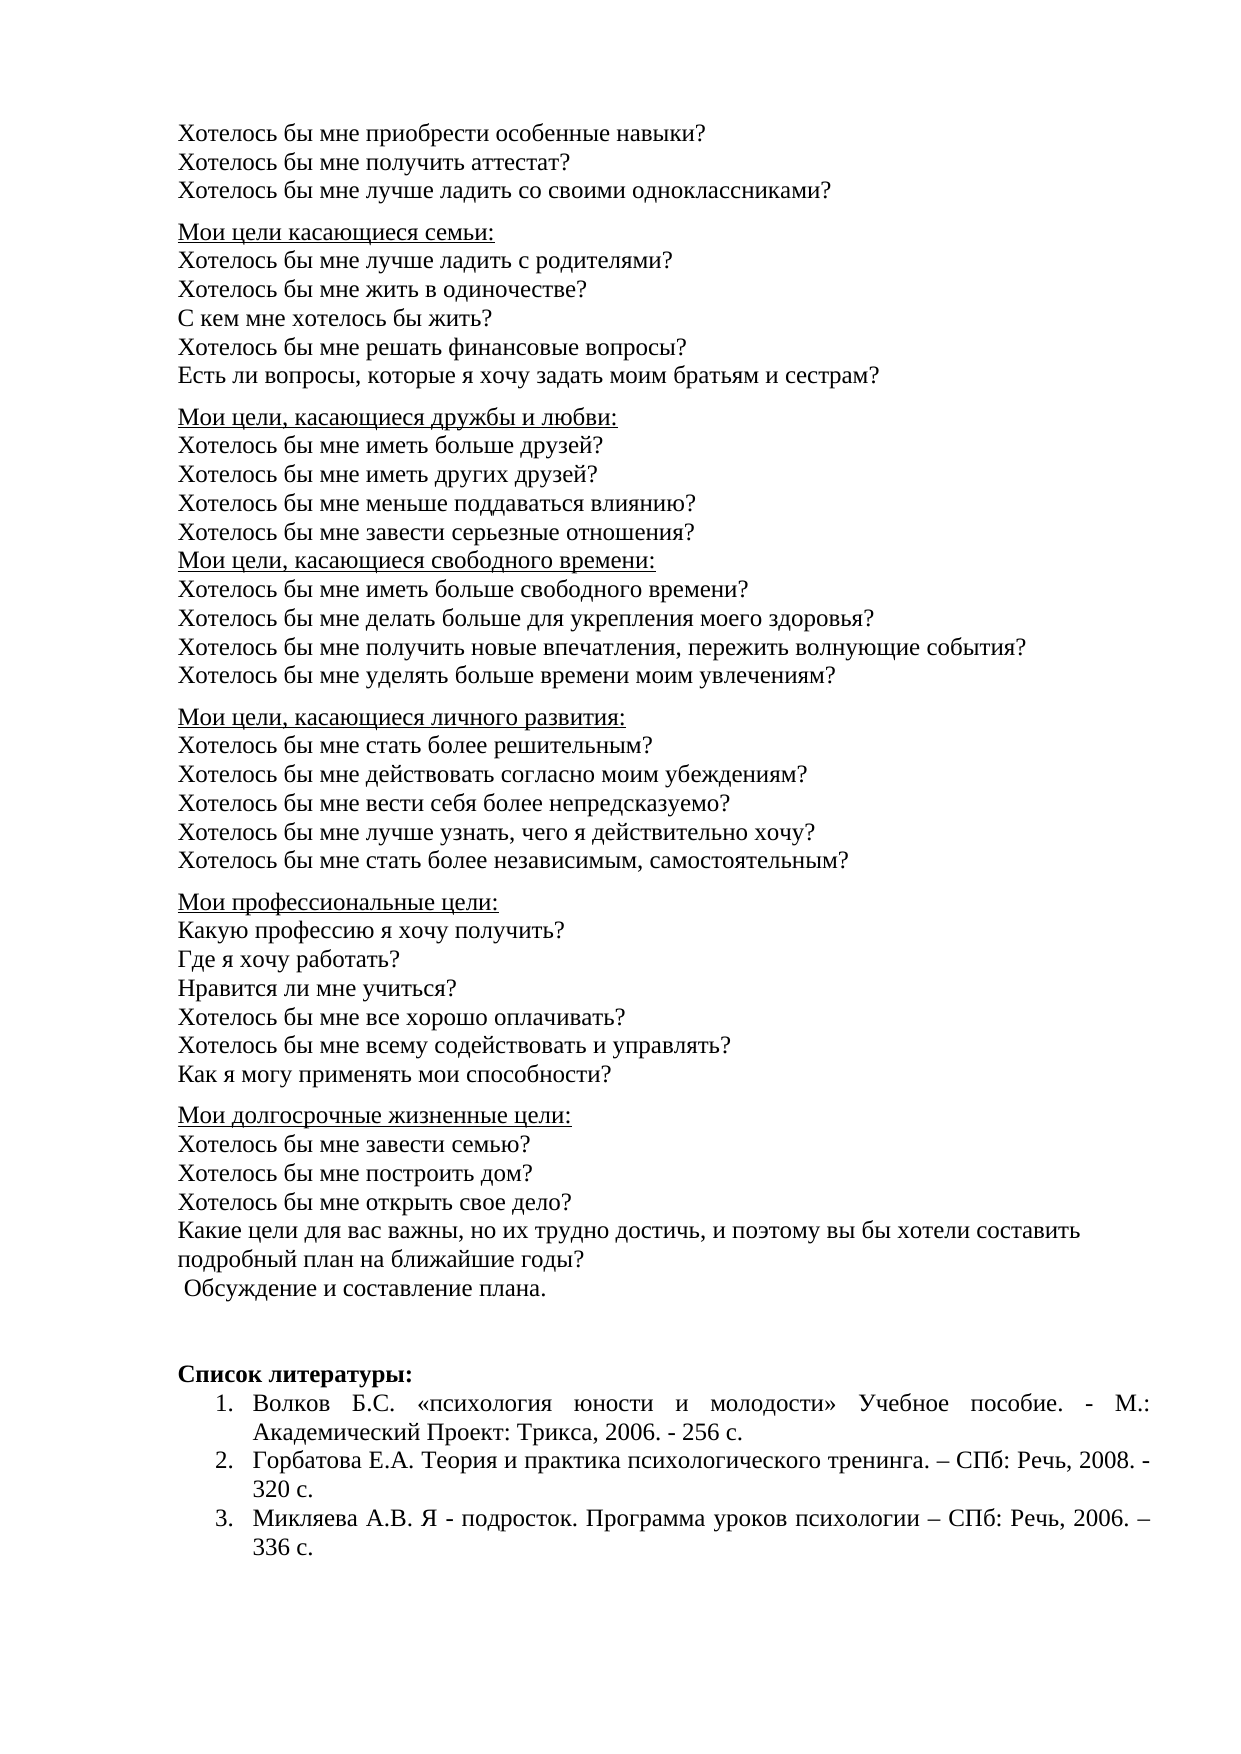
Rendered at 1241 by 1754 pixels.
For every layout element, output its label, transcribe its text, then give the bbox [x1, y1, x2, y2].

text Мои профессиональные цели: Какую профессию я хочу получить? [177, 887, 1152, 944]
text Хотелось бы мне жить в одиночестве? [177, 274, 1152, 303]
text Хотелось бы мне завести серьезные отношения? Мои цели, касающиеся свободного времени: Хотелось бы мне иметь больше свободного времени? [177, 517, 1152, 603]
text Хотелось бы мне лучше узнать, чего я действительно хочу? [177, 817, 1152, 846]
text Хотелось бы мне вести себя более непредсказуемо? [177, 788, 1152, 817]
text Мои долгосрочные жизненные цели: Хотелось бы мне завести семью? [177, 1101, 1152, 1158]
text Мои цели, касающиеся личного развития: Хотелось бы мне стать более решительным? [177, 702, 1152, 759]
text Список литературы: [177, 1359, 1152, 1388]
text Хотелось бы мне всему содействовать и управлять? [177, 1031, 1152, 1059]
text Нравится ли мне учиться? [177, 973, 1152, 1002]
list Микляева А.В. Я - подросток. Программа уроков психологии – СПб: Речь, 2006. – 336 с. [215, 1503, 1152, 1561]
text С кем мне хотелось бы жить? [177, 303, 1152, 332]
list Волков Б.С. «психология юности и молодости» Учебное пособие. - М.: Академический Проект: Трикса, 2006. - 256 с. [215, 1388, 1152, 1446]
list Горбатова Е.А. Теория и практика психологического тренинга. – СПб: Речь, 2008. - 320 с. [215, 1446, 1152, 1503]
text Хотелось бы мне стать более независимым, самостоятельным? [177, 846, 1152, 874]
text Мои цели касающиеся семьи: Хотелось бы мне лучше ладить с родителями? [177, 217, 1152, 274]
text Хотелось бы мне иметь других друзей? [177, 459, 1152, 488]
text Мои цели, касающиеся дружбы и любви: Хотелось бы мне иметь больше друзей? [177, 402, 1152, 459]
text Хотелось бы мне открыть свое дело? [177, 1187, 1152, 1216]
text Хотелось бы мне все хорошо оплачивать? [177, 1002, 1152, 1031]
text Хотелось бы мне делать больше для укрепления моего здоровья? [177, 603, 1152, 632]
text Хотелось бы мне получить новые впечатления, пережить волнующие события? [177, 632, 1152, 661]
text Хотелось бы мне лучше ладить со своими одноклассниками? [177, 176, 1152, 204]
text Хотелось бы мне построить дом? [177, 1158, 1152, 1187]
text Где я хочу работать? [177, 944, 1152, 973]
text Хотелось бы мне получить аттестат? [177, 147, 1152, 176]
text Хотелось бы мне решать финансовые вопросы? [177, 332, 1152, 361]
text Какие цели для вас важны, но их трудно достичь, и поэтому вы бы хотели составить подробный план на ближайшие годы? Обсуждение и составление плана. [177, 1216, 1152, 1302]
text Как я могу применять мои способности? [177, 1059, 1152, 1088]
text Хотелось бы мне меньше поддаваться влиянию? [177, 488, 1152, 517]
text Хотелось бы мне действовать согласно моим убеждениям? [177, 759, 1152, 788]
text Есть ли вопросы, которые я хочу задать моим братьям и сестрам? [177, 361, 1152, 389]
text Хотелось бы мне приобрести особенные навыки? [177, 118, 1152, 147]
text Хотелось бы мне уделять больше времени моим увлечениям? [177, 661, 1152, 689]
